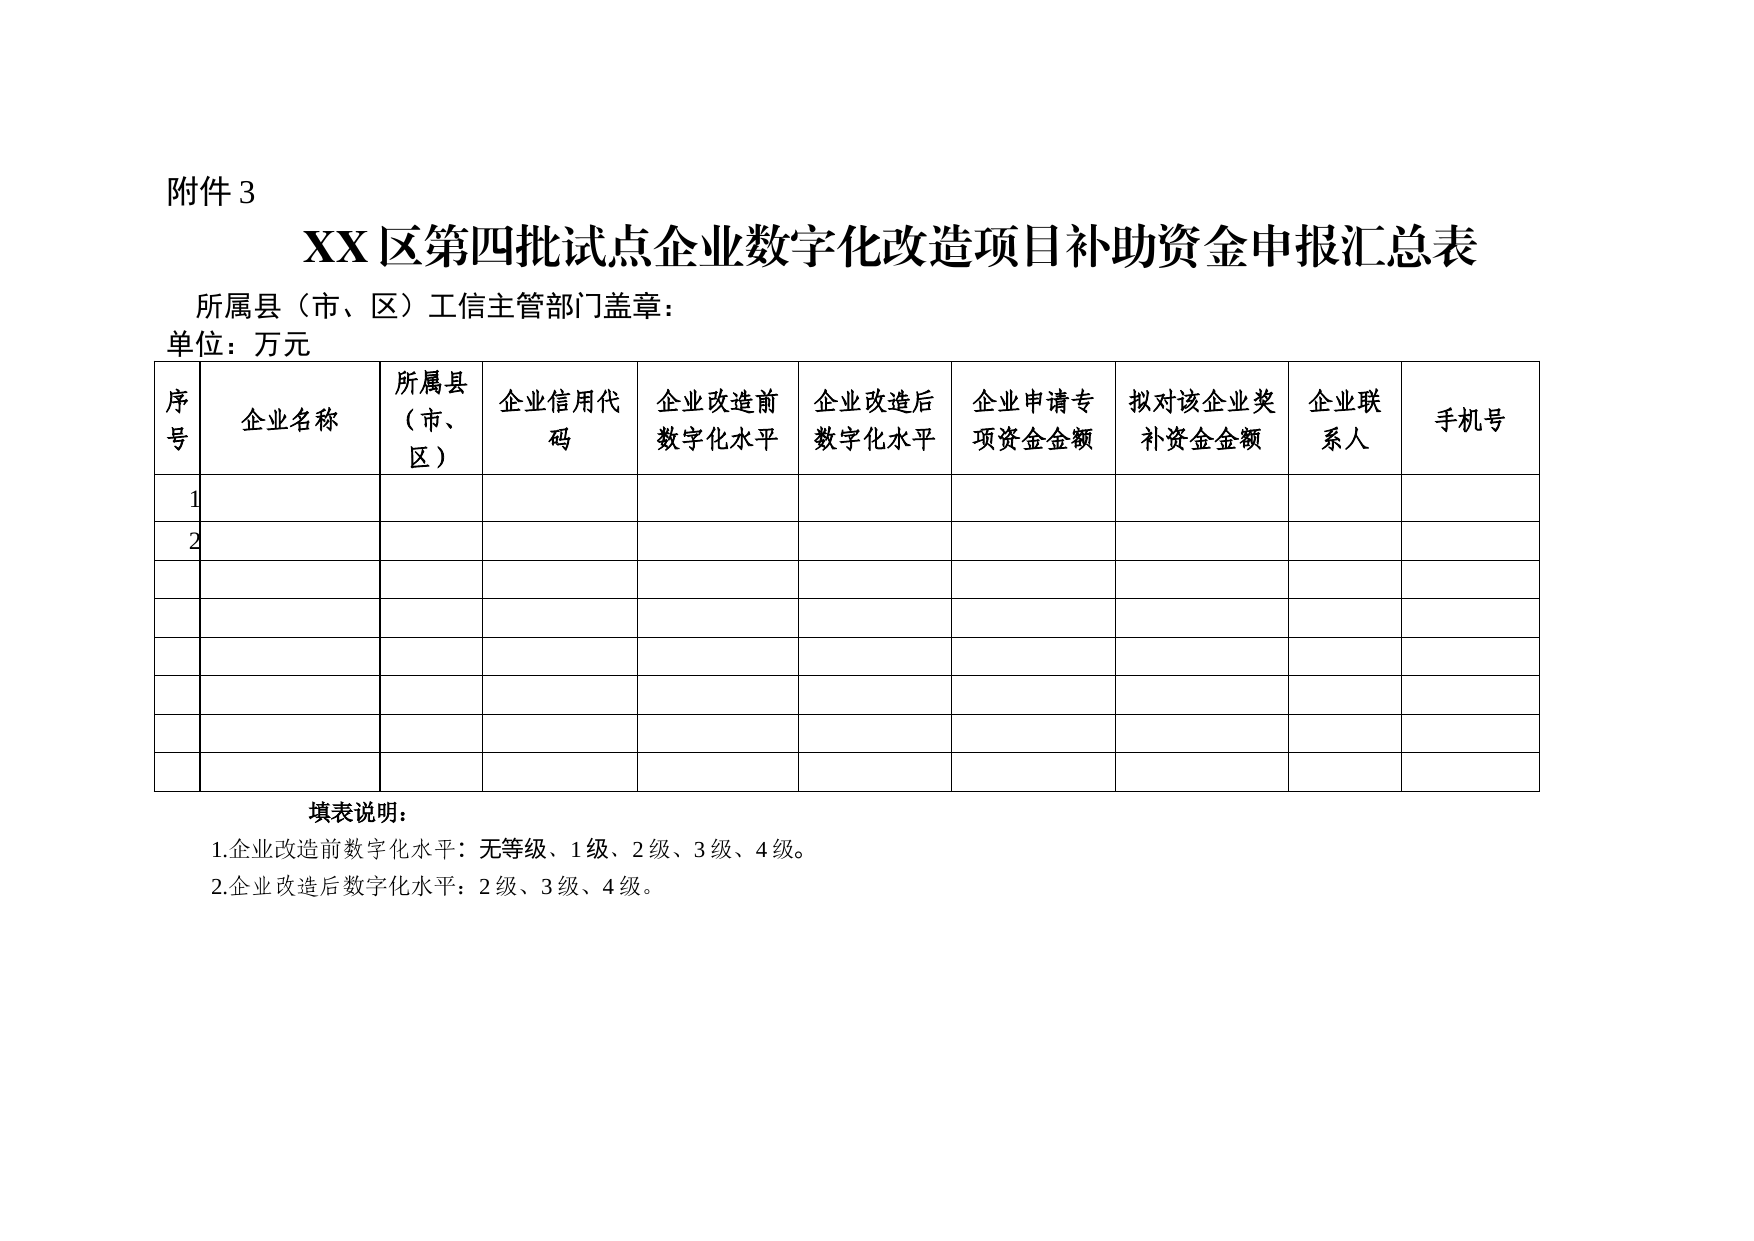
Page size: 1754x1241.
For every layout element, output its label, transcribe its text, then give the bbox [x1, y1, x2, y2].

table_cell [638, 599, 798, 637]
table_cell [1116, 599, 1288, 637]
table_cell [1402, 475, 1539, 521]
table_cell [1289, 561, 1401, 598]
table_cell [952, 753, 1115, 791]
table_cell [638, 475, 798, 521]
table_cell [1116, 715, 1288, 752]
text 2.企业改造后数字化水平：2级、3级、4级。 [165, 867, 1565, 904]
table_cell [952, 638, 1115, 675]
table_cell [1402, 561, 1539, 598]
table_cell [381, 753, 482, 791]
table_cell [799, 753, 951, 791]
table_cell [155, 676, 199, 714]
table_cell [483, 599, 637, 637]
table_cell [952, 599, 1115, 637]
table_cell [799, 715, 951, 752]
table_cell [799, 561, 951, 598]
table_cell [952, 561, 1115, 598]
table_cell [381, 715, 482, 752]
table_cell [381, 599, 482, 637]
table_cell [381, 638, 482, 675]
table_header 拟对该企业奖补资金金额 [1116, 362, 1288, 474]
table_header 企业申请专项资金金额 [952, 362, 1115, 474]
table_header 企业改造前数字化水平 [638, 362, 798, 474]
table_cell [1402, 753, 1539, 791]
table_cell 2 [155, 522, 199, 559]
table_cell [483, 522, 637, 559]
table_cell [483, 753, 637, 791]
table_cell [381, 475, 482, 521]
table_cell [483, 676, 637, 714]
table_cell [1402, 715, 1539, 752]
table_header 手机号 [1402, 362, 1539, 474]
table_cell [201, 475, 379, 521]
table_cell [799, 676, 951, 714]
table_cell [155, 638, 199, 675]
table_cell [1289, 475, 1401, 521]
table_cell [1402, 599, 1539, 637]
table_cell [952, 715, 1115, 752]
table_header 所属县（市、区） [381, 362, 482, 474]
table_cell [201, 599, 379, 637]
table_cell [201, 715, 379, 752]
table_cell [638, 561, 798, 598]
table_cell [201, 753, 379, 791]
table_cell [1289, 599, 1401, 637]
table_cell [1116, 676, 1288, 714]
table_cell [799, 599, 951, 637]
table_cell [483, 715, 637, 752]
table_cell [381, 522, 482, 559]
table_cell [483, 475, 637, 521]
text 附件3 [165, 170, 1565, 211]
text XX区第四批试点企业数字化改造项目补助资金申报汇总表 [165, 211, 1565, 286]
table_cell [201, 676, 379, 714]
table_cell [1402, 638, 1539, 675]
table_cell [1116, 522, 1288, 559]
table_cell [638, 638, 798, 675]
table_cell [155, 715, 199, 752]
text 所属县（市、区）工信主管部门盖章： 单位：万元 [165, 286, 1565, 361]
table_cell [381, 676, 482, 714]
table_cell [1116, 638, 1288, 675]
text 1.企业改造前数字化水平：无等级、1级、2级、3级、4级。 [165, 829, 1565, 867]
table_cell [1289, 715, 1401, 752]
table_cell 1 [155, 475, 199, 521]
table_cell [799, 475, 951, 521]
table_cell [1402, 522, 1539, 559]
table_cell [1289, 676, 1401, 714]
table_cell [1289, 638, 1401, 675]
table_cell [1116, 753, 1288, 791]
table_cell [1116, 475, 1288, 521]
table_cell [201, 561, 379, 598]
table_cell [799, 522, 951, 559]
table_cell [201, 638, 379, 675]
table_cell [638, 676, 798, 714]
table_cell [799, 638, 951, 675]
table_cell [1289, 753, 1401, 791]
table_header 序号 [155, 362, 199, 474]
table_cell [483, 638, 637, 675]
table_header 企业信用代码 [483, 362, 637, 474]
table_cell [1116, 561, 1288, 598]
table_header 企业联系人 [1289, 362, 1401, 474]
table_cell [952, 676, 1115, 714]
table_cell [155, 753, 199, 791]
table_cell [952, 475, 1115, 521]
table_cell [381, 561, 482, 598]
table_cell [201, 522, 379, 559]
table_cell [483, 561, 637, 598]
table_cell [1402, 676, 1539, 714]
table_header 企业改造后数字化水平 [799, 362, 951, 474]
table_cell [952, 522, 1115, 559]
table_cell [638, 715, 798, 752]
table_cell [1289, 522, 1401, 559]
table_cell [638, 753, 798, 791]
table_cell [155, 561, 199, 598]
text 填表说明： [165, 792, 1565, 829]
table_header 企业名称 [201, 362, 379, 474]
table_cell [155, 599, 199, 637]
table_cell [638, 522, 798, 559]
